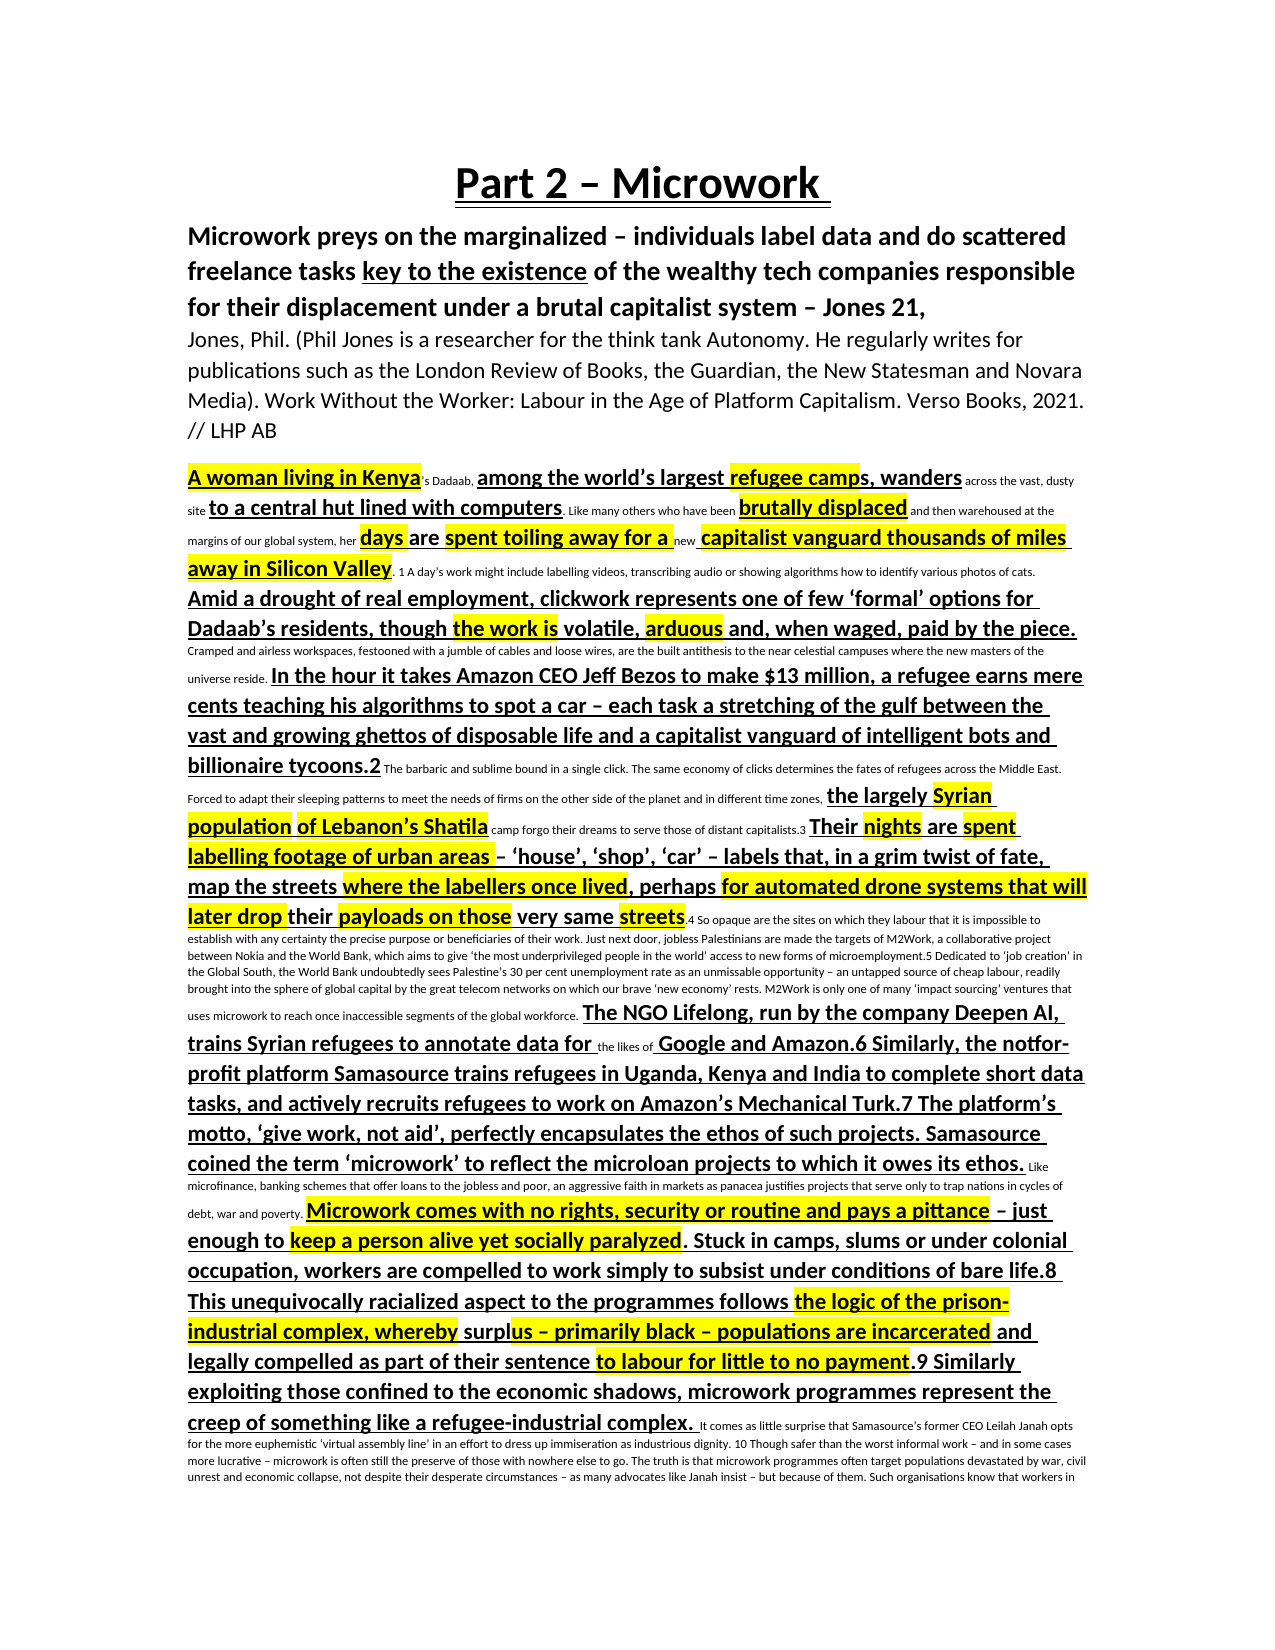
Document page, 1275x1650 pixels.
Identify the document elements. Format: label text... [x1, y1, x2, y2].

subtitle Microwork preys on the marginalized – individuals label data and do scattered freelance tasks key to the existence of the wealthy tech companies responsible for their displacement under a brutal capitalist system – Jones 21, [187, 219, 1087, 323]
text Jones, Phil. (Phil Jones is a researcher for the think tank Autonomy. He regularly writes for publications such as the London Review of Books, the Guardian, the New Statesman and Novara Media). Work Without the Worker: Labour in the Age of Platform Capitalism. Verso Books, 2021. // LHP AB [187, 326, 1087, 444]
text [187, 897, 1087, 1485]
subtitle Part 2 – Microwork [187, 154, 1087, 210]
